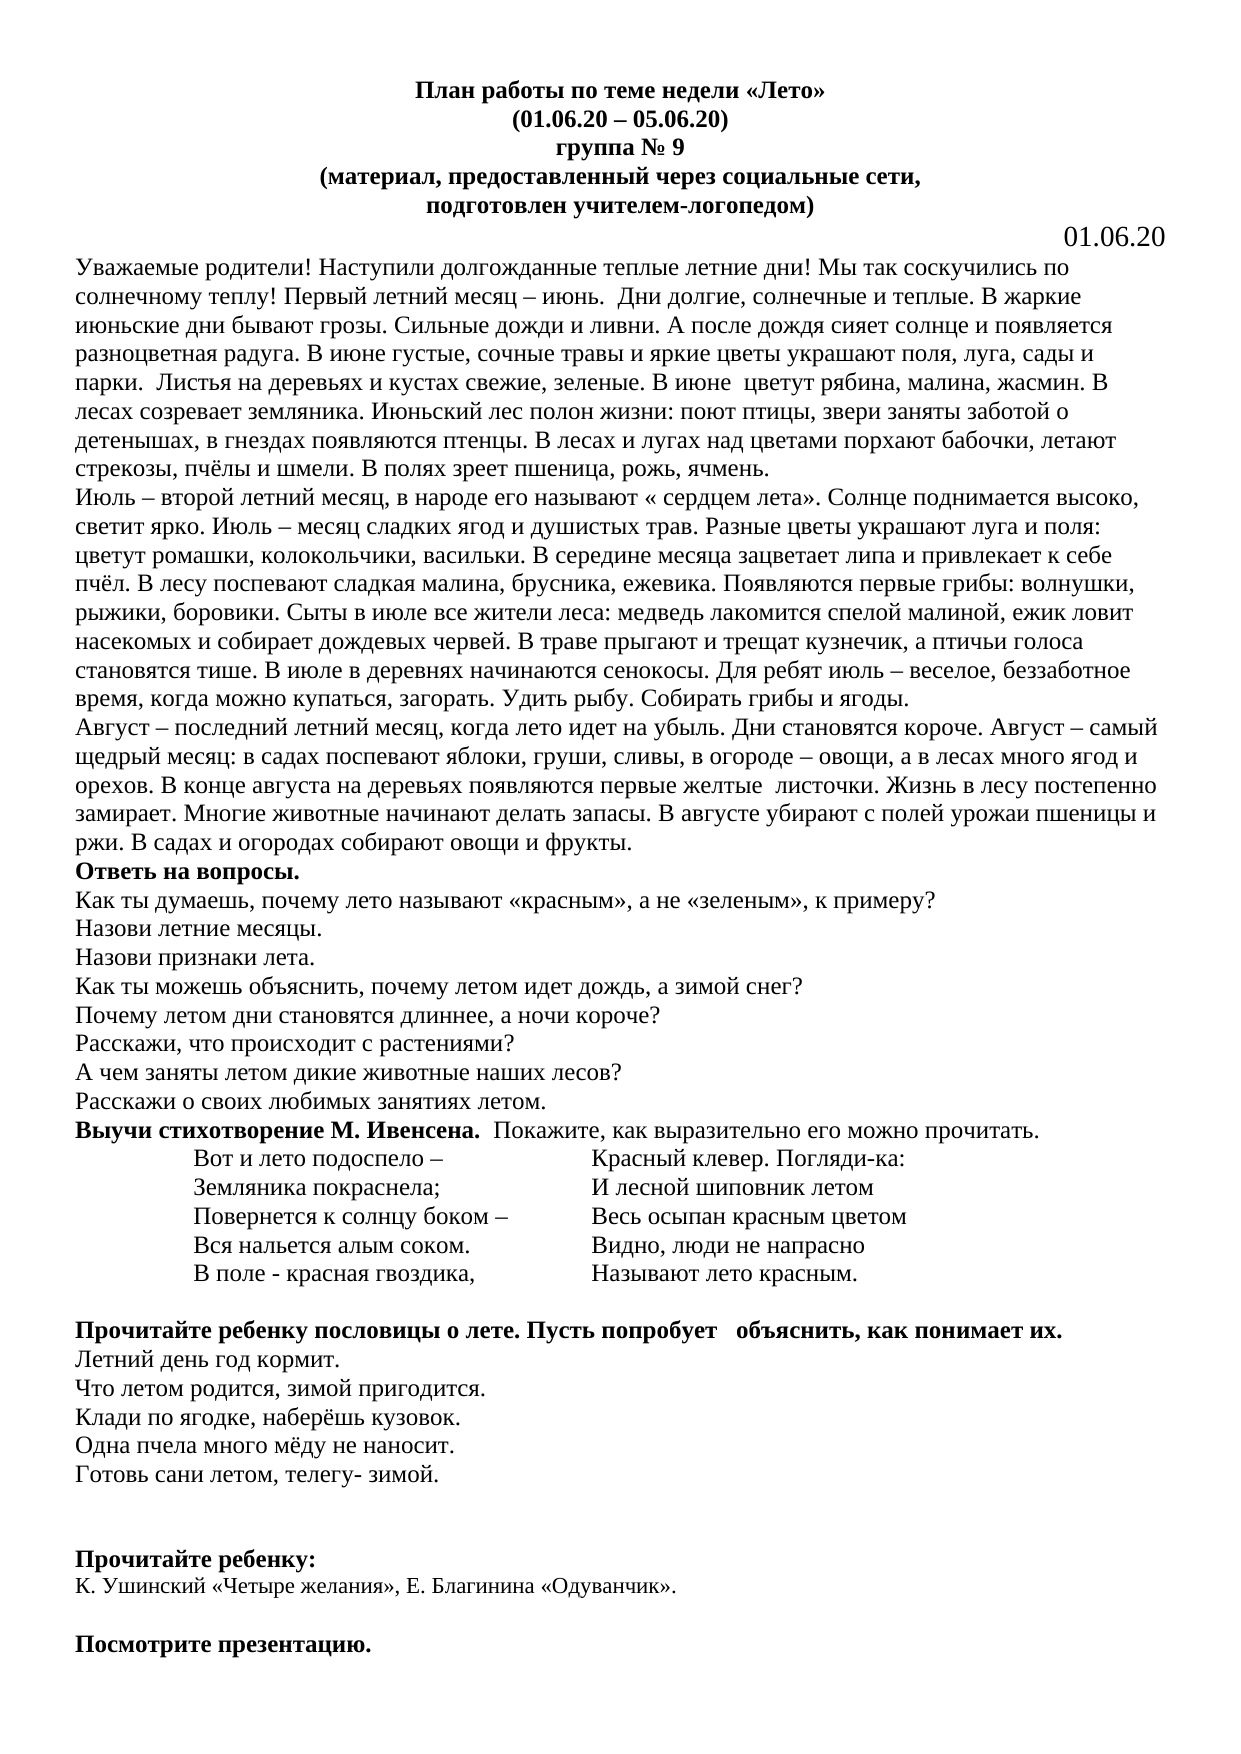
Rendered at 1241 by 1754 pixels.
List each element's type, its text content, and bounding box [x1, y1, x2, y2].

text План работы по теме недели «Лето» [75, 75, 1165, 104]
text Что летом родится, зимой пригодится. [75, 1373, 1165, 1402]
text Прочитайте ребенку: [75, 1544, 1165, 1572]
text (01.06.20 – 05.06.20) [75, 104, 1165, 132]
text Назови летние месяцы. [75, 913, 1165, 942]
text В поле - красная гвоздика, Называют лето красным. [75, 1258, 1165, 1287]
text Вот и лето подоспело – Красный клевер. Погляди-ка: [75, 1143, 1165, 1172]
text Одна пчела много мёду не наносит. [75, 1430, 1165, 1459]
text Летний день год кормит. [75, 1344, 1165, 1373]
text Земляника покраснела; И лесной шиповник летом [75, 1172, 1165, 1201]
text Клади по ягодке, наберёшь кузовок. [75, 1402, 1165, 1430]
text Уважаемые родители! Наступили долгожданные теплые летние дни! Мы так соскучились по солнечному теплу! Первый летний месяц – июнь. Дни долгие, солнечные и теплые. В жаркие июньские дни бывают грозы. Сильные дожди и ливни. А после дождя сияет солнце и появляется разноцветная радуга. В июне густые, сочные травы и яркие цветы украшают поля, луга, сады и парки. Листья на деревьях и кустах свежие, зеленые. В июне цветут рябина, малина, жасмин. В лесах созревает земляника. Июньский лес полон жизни: поют птицы, звери заняты заботой о детенышах, в гнездах появляются птенцы. В лесах и лугах над цветами порхают бабочки, летают стрекозы, пчёлы и шмели. В полях зреет пшеница, рожь, ячмень. [75, 252, 1165, 482]
text Готовь сани летом, телегу- зимой. [75, 1459, 1165, 1488]
text 01.06.20 [75, 219, 1165, 252]
text Выучи стихотворение М. Ивенсена. Покажите, как выразительно его можно прочитать. [75, 1115, 1165, 1143]
text Как ты думаешь, почему лето называют «красным», а не «зеленым», к примеру? [75, 885, 1165, 913]
text Вся нальется алым соком. Видно, люди не напрасно [75, 1230, 1165, 1258]
text К. Ушинский «Четыре желания», Е. Благинина «Одуванчик». [75, 1572, 1165, 1599]
text Посмотрите презентацию. [75, 1629, 1165, 1658]
text Расскажи, что происходит с растениями? [75, 1028, 1165, 1057]
text А чем заняты летом дикие животные наших лесов? [75, 1057, 1165, 1086]
text Расскажи о своих любимых занятиях летом. [75, 1086, 1165, 1115]
text группа № 9 [75, 132, 1165, 161]
text Как ты можешь объяснить, почему летом идет дождь, а зимой снег? [75, 971, 1165, 1000]
text Ответь на вопросы. [75, 856, 1165, 885]
text Прочитайте ребенку пословицы о лете. Пусть попробует объяснить, как понимает их. [75, 1315, 1165, 1344]
text Повернется к солнцу боком – Весь осыпан красным цветом [75, 1201, 1165, 1230]
text Назови признаки лета. [75, 942, 1165, 971]
text Июль – второй летний месяц, в народе его называют « сердцем лета». Солнце поднимается высоко, светит ярко. Июль – месяц сладких ягод и душистых трав. Разные цветы украшают луга и поля: цветут ромашки, колокольчики, васильки. В середине месяца зацветает липа и привлекает к себе пчёл. В лесу поспевают сладкая малина, брусника, ежевика. Появляются первые грибы: волнушки, рыжики, боровики. Сыты в июле все жители леса: медведь лакомится спелой малиной, ежик ловит насекомых и собирает дождевых червей. В траве прыгают и трещат кузнечик, а птичьи голоса становятся тише. В июле в деревнях начинаются сенокосы. Для ребят июль – веселое, беззаботное время, когда можно купаться, загорать. Удить рыбу. Собирать грибы и ягоды. [75, 482, 1165, 712]
text подготовлен учителем-логопедом) [75, 190, 1165, 219]
text Почему летом дни становятся длиннее, а ночи короче? [75, 1000, 1165, 1028]
text Август – последний летний месяц, когда лето идет на убыль. Дни становятся короче. Август – самый щедрый месяц: в садах поспевают яблоки, груши, сливы, в огороде – овощи, а в лесах много ягод и орехов. В конце августа на деревьях появляются первые желтые листочки. Жизнь в лесу постепенно замирает. Многие животные начинают делать запасы. В августе убирают с полей урожаи пшеницы и ржи. В садах и огородах собирают овощи и фрукты. [75, 712, 1165, 856]
text (материал, предоставленный через социальные сети, [75, 161, 1165, 190]
